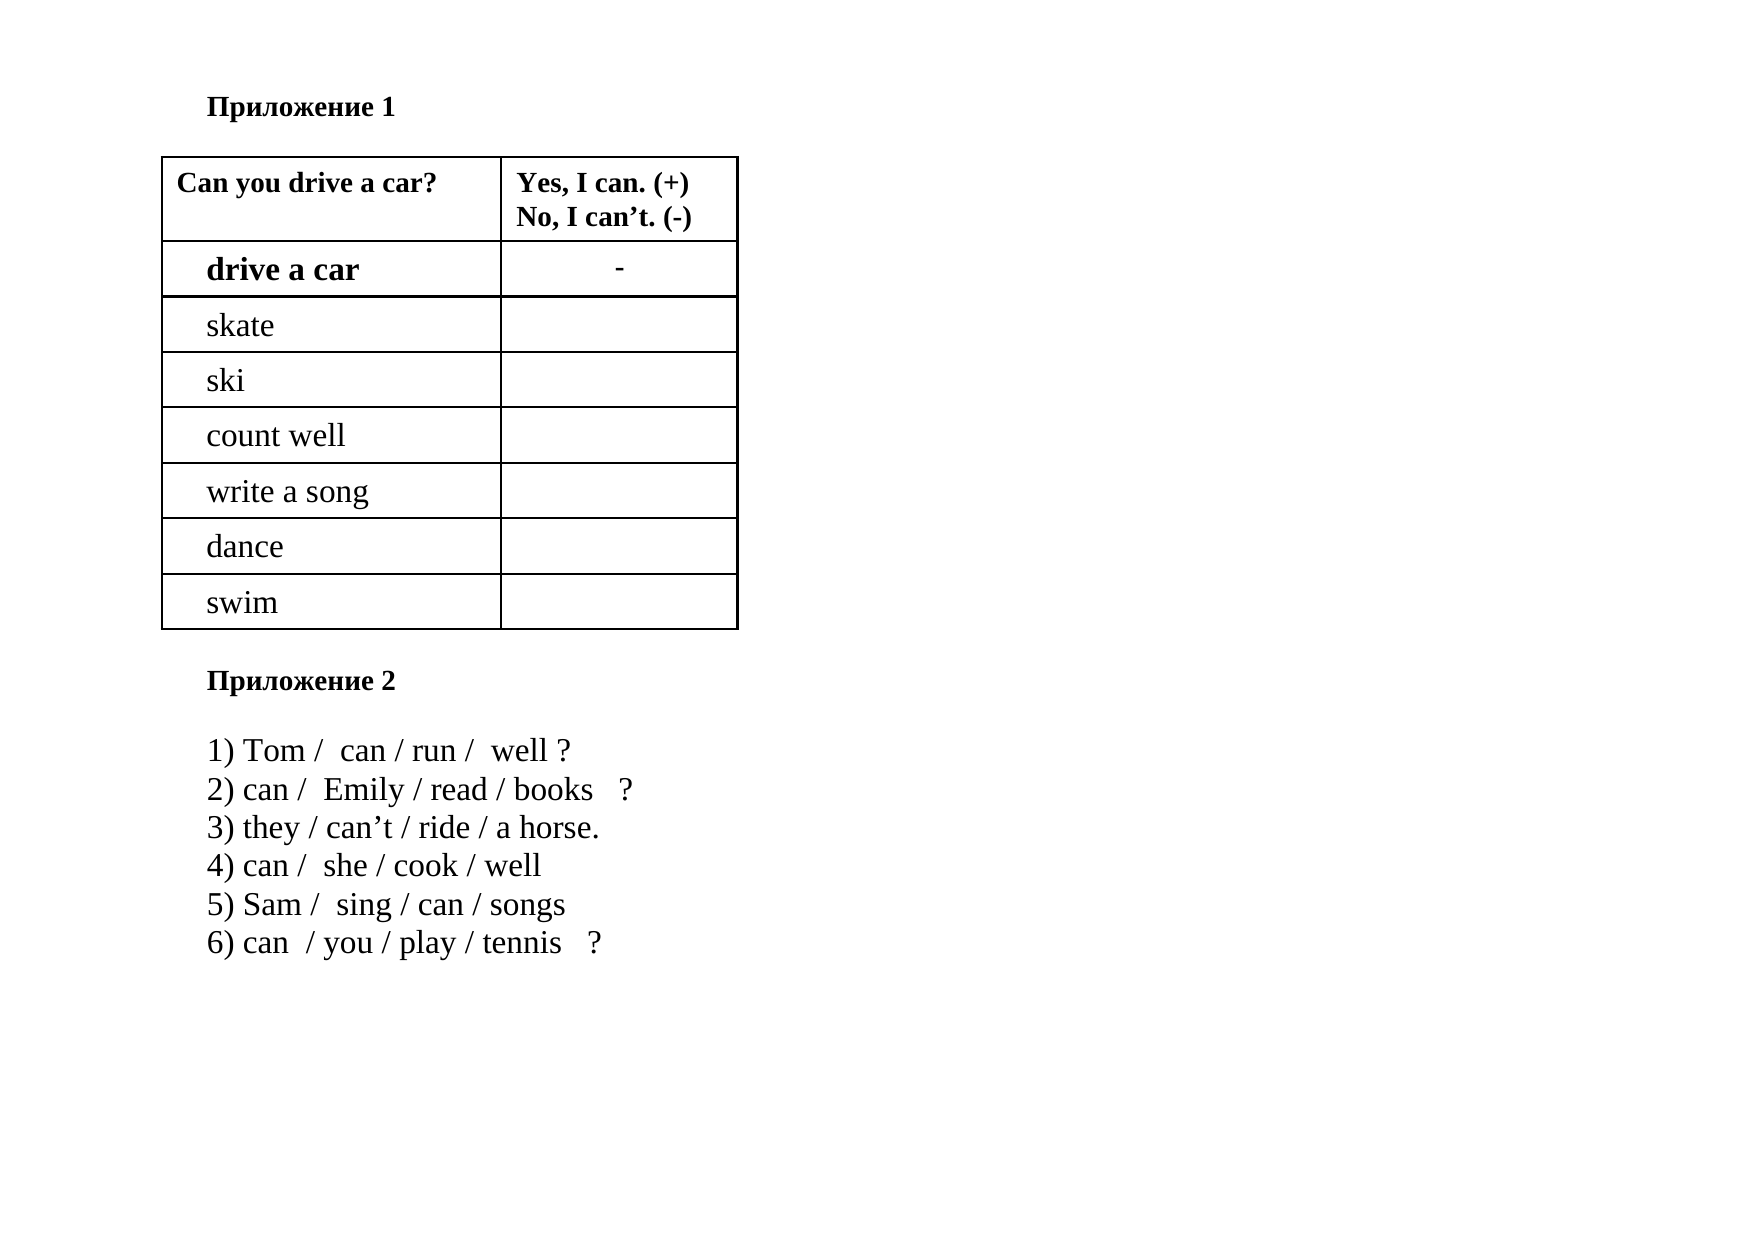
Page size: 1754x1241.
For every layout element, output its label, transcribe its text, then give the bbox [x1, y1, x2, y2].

table_cell [502, 575, 736, 628]
text 1) Tom / can / run / well ? [207, 731, 1695, 769]
table_cell ski [163, 353, 500, 406]
table_cell [502, 519, 736, 572]
text 6) can / you / play / tennis ? [207, 922, 1695, 961]
text 4) can / she / cook / well [207, 846, 1695, 884]
table_cell - [502, 242, 736, 295]
text Приложение 2 [207, 663, 1695, 697]
table_cell [502, 353, 736, 406]
text 2) can / Emily / read / books ? [207, 769, 1695, 807]
table_cell count well [163, 408, 500, 462]
table_cell dance [163, 519, 500, 572]
table_header Can you drive a car? [163, 158, 500, 240]
table_header Yes, I can. (+) No, I can’t. (-) [502, 158, 736, 240]
table_cell [502, 464, 736, 517]
table_cell [502, 408, 736, 462]
table_cell drive a car [163, 242, 500, 295]
text 3) they / can’t / ride / a horse. [207, 807, 1695, 846]
table_cell swim [163, 575, 500, 628]
table_cell write a song [163, 464, 500, 517]
text Приложение 1 [207, 89, 1695, 122]
table_cell [502, 298, 736, 351]
table_cell skate [163, 298, 500, 351]
text 5) Sam / sing / can / songs [207, 884, 1695, 922]
